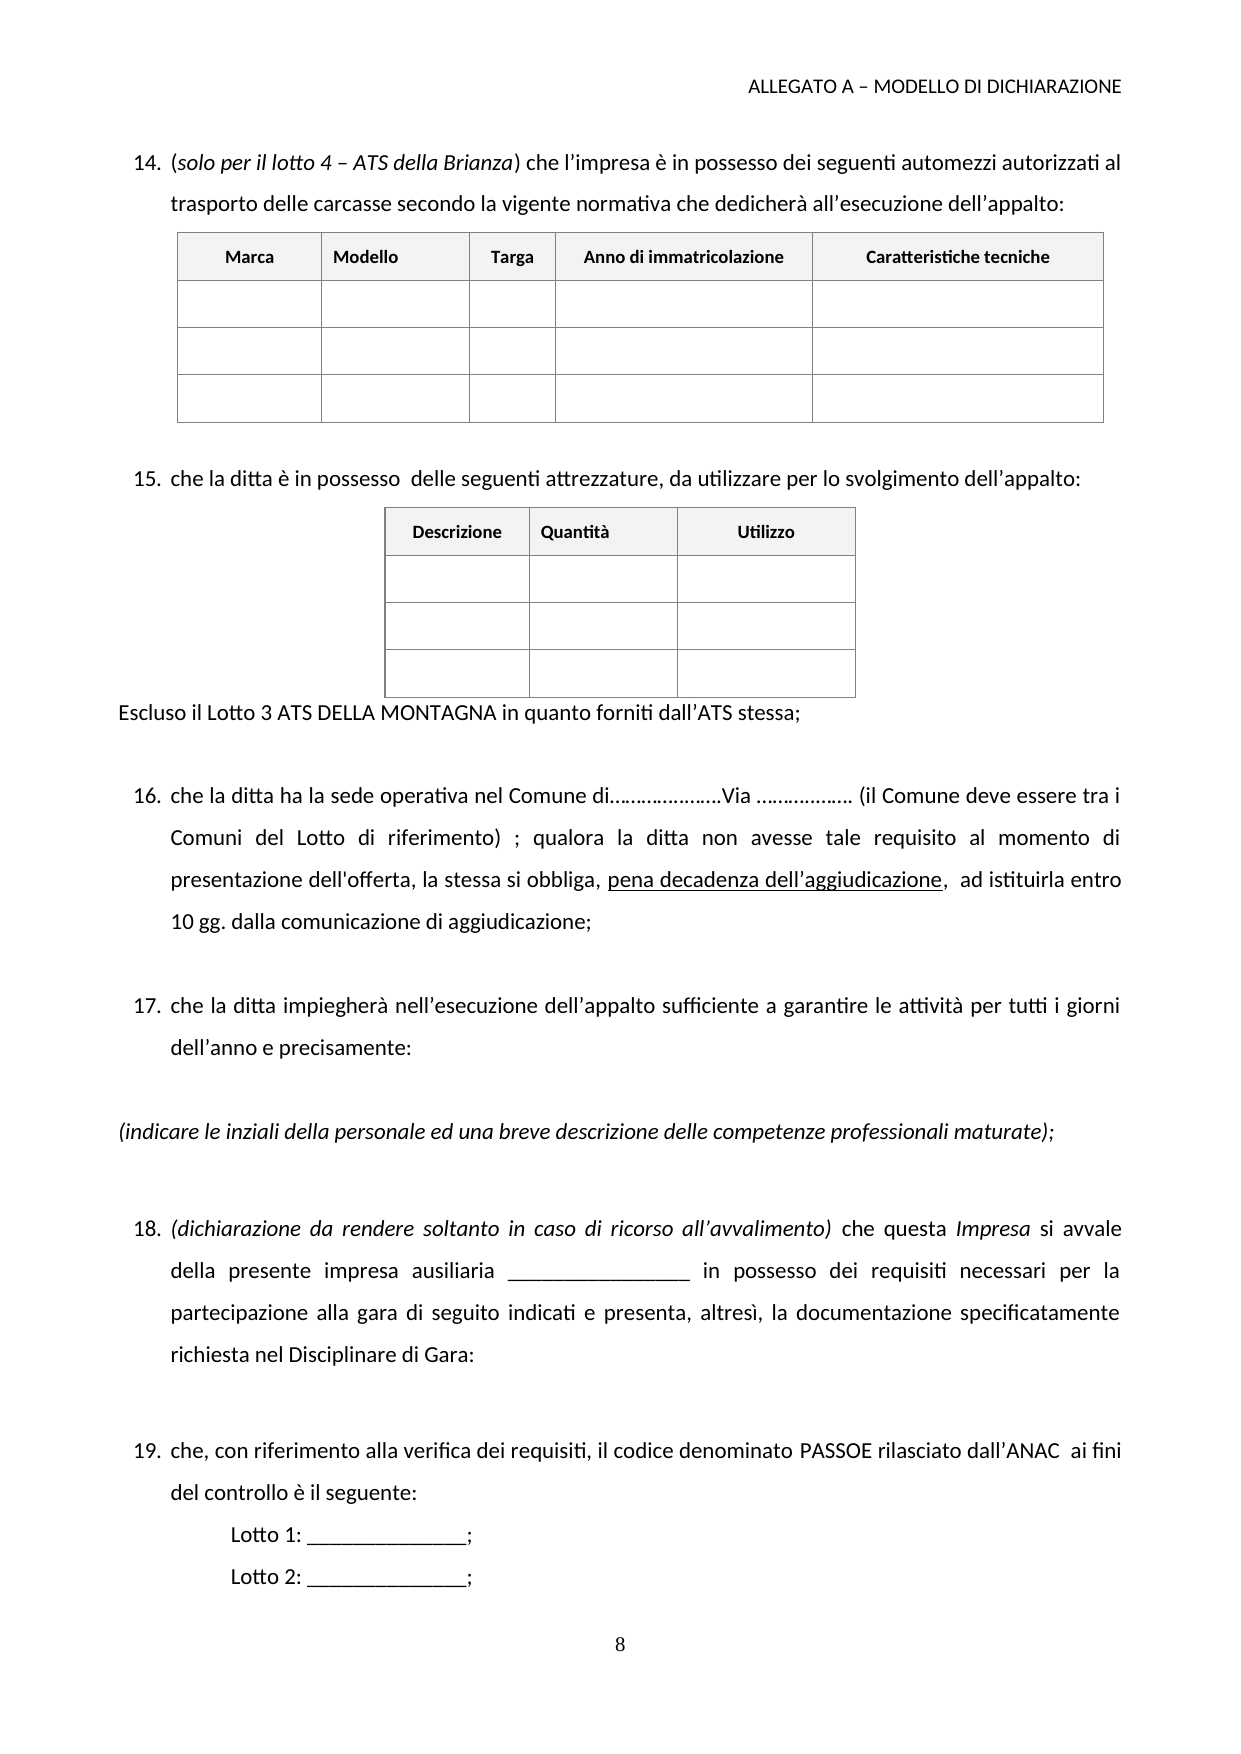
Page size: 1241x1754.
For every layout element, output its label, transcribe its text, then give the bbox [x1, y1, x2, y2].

text Lotto 1: ______________; [231, 1520, 1122, 1548]
list che la ditta è in possesso delle seguenti attrezzature, da utilizzare per lo svolgimento dell’appalto: [133, 464, 1122, 493]
table_header Targa [470, 233, 555, 280]
table_cell [322, 375, 469, 422]
table_cell [678, 556, 855, 602]
table_cell [386, 650, 529, 697]
table_cell [470, 375, 555, 422]
table_cell [813, 375, 1103, 422]
table_header Quantità [530, 508, 677, 555]
table_cell [556, 281, 812, 327]
list che la ditta impiegherà nell’esecuzione dell’appalto sufficiente a garantire le attività per tutti i giorni dell’anno e precisamente: [133, 991, 1122, 1061]
table_cell [530, 603, 677, 649]
table_cell [556, 328, 812, 374]
table_cell [178, 281, 321, 327]
table_cell [178, 328, 321, 374]
table_cell [530, 650, 677, 697]
table_cell [386, 603, 529, 649]
table_cell [556, 375, 812, 422]
text Lotto 2: ______________; [231, 1562, 1122, 1590]
table_cell [322, 328, 469, 374]
table_cell [470, 328, 555, 374]
list (dichiarazione da rendere soltanto in caso di ricorso all’avvalimento) che questa Impresa si avvale della presente impresa ausiliaria ________________ in possesso dei requisiti necessari per la partecipazione alla gara di seguito indicati e presenta, altresì, la documentazione specificatamente richiesta nel Disciplinare di Gara: [133, 1214, 1122, 1368]
table_header Marca [178, 233, 321, 280]
table_cell [178, 375, 321, 422]
table_cell [470, 281, 555, 327]
table_header Descrizione [386, 508, 529, 555]
table_cell [678, 650, 855, 697]
list (solo per il lotto 4 – ATS della Brianza) che l’impresa è in possesso dei seguenti automezzi autorizzati al trasporto delle carcasse secondo la vigente normativa che dedicherà all’esecuzione dell’appalto: [133, 148, 1122, 218]
table_cell [813, 281, 1103, 327]
table_cell [813, 328, 1103, 374]
text (indicare le inziali della personale ed una breve descrizione delle competenze professionali maturate); [118, 1117, 1122, 1145]
table_cell [386, 556, 529, 602]
list che, con riferimento alla verifica dei requisiti, il codice denominato PASSOE rilasciato dall’ANAC ai fini del controllo è il seguente: [133, 1436, 1122, 1506]
table_cell [678, 603, 855, 649]
table_header Anno di immatricolazione [556, 233, 812, 280]
table_header Caratteristiche tecniche [813, 233, 1103, 280]
table_header Utilizzo [678, 508, 855, 555]
text Escluso il Lotto 3 ATS DELLA MONTAGNA in quanto forniti dall’ATS stessa; [118, 698, 1122, 726]
list che la ditta ha la sede operativa nel Comune di…………..…….Via ………..……. (il Comune deve essere tra i Comuni del Lotto di riferimento) ; qualora la ditta non avesse tale requisito al momento di presentazione dell'offerta, la stessa si obbliga, pena decadenza dell’aggiudicazione, ad istituirla entro 10 gg. dalla comunicazione di aggiudicazione; [133, 782, 1122, 936]
table_cell [530, 556, 677, 602]
table_header Modello [322, 233, 469, 280]
table_cell [322, 281, 469, 327]
